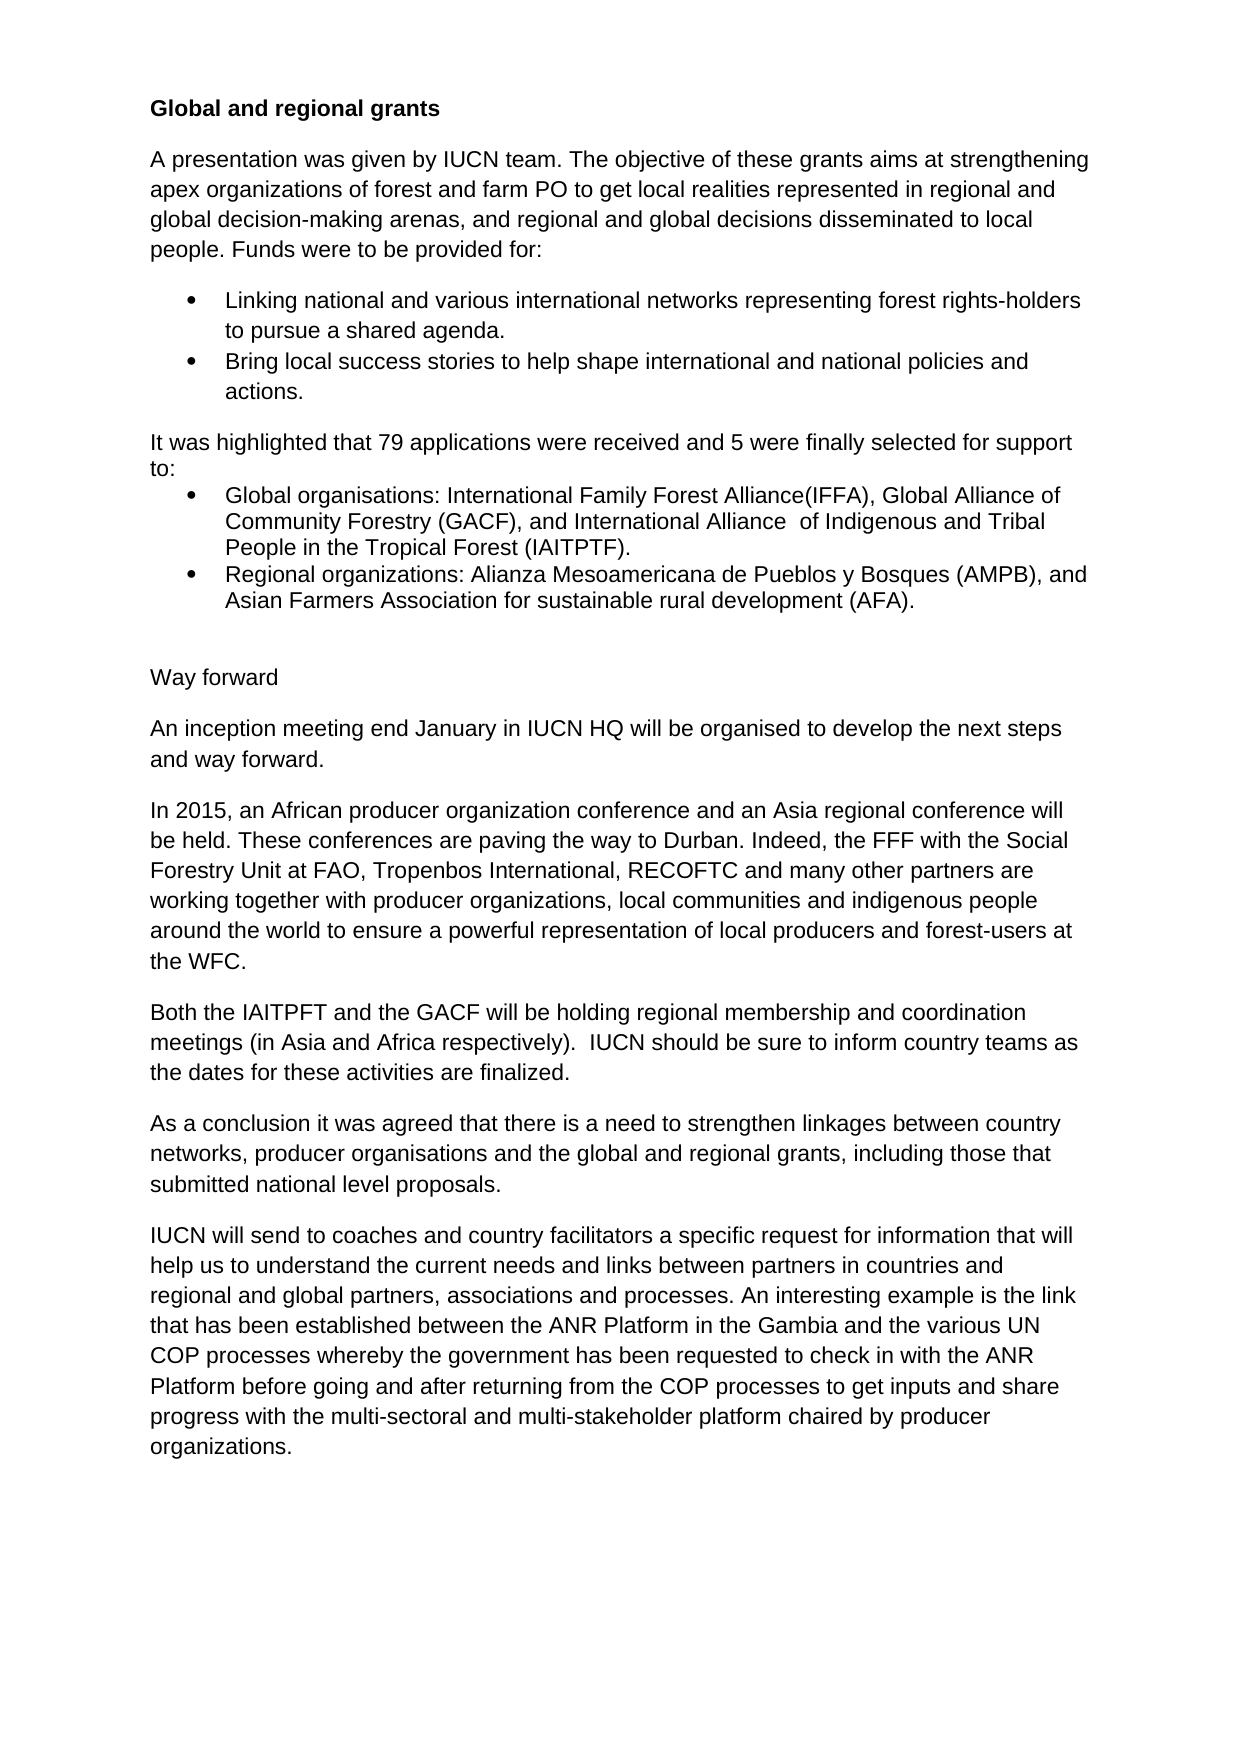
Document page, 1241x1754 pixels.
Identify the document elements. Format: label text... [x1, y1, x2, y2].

text Global and regional grants [150, 94, 1090, 121]
text It was highlighted that 79 applications were received and 5 were finally selected for support to: [150, 429, 1090, 482]
text Both the IAITPFT and the GACF will be holding regional membership and coordination meetings (in Asia and Africa respectively). IUCN should be sure to inform country teams as the dates for these activities are finalized. [150, 999, 1090, 1086]
list Linking national and various international networks representing forest rights-holders to pursue a shared agenda. [187, 287, 1090, 344]
text An inception meeting end January in IUCN HQ will be organised to develop the next steps and way forward. [150, 715, 1090, 772]
text As a conclusion it was agreed that there is a need to strengthen linkages between country networks, producer organisations and the global and regional grants, including those that submitted national level proposals. [150, 1110, 1090, 1197]
text In 2015, an African producer organization conference and an Asia regional conference will be held. These conferences are paving the way to Durban. Indeed, the FFF with the Social Forestry Unit at FAO, Tropenbos International, RECOFTC and many other partners are working together with producer organizations, local communities and indigenous people around the world to ensure a powerful representation of local producers and forest-users at the WFC. [150, 797, 1090, 974]
text IUCN will send to coaches and country facilitators a specific request for information that will help us to understand the current needs and links between partners in countries and regional and global partners, associations and processes. An interesting example is the link that has been established between the ANR Platform in the Gambia and the various UN COP processes whereby the government has been requested to check in with the ANR Platform before going and after returning from the COP processes to get inputs and share progress with the multi-sectoral and multi-stakeholder platform chaired by producer organizations. [150, 1222, 1090, 1459]
text A presentation was given by IUCN team. The objective of these grants aims at strengthening apex organizations of forest and farm PO to get local realities represented in regional and global decision-making arenas, and regional and global decisions disseminated to local people. Funds were to be provided for: [150, 146, 1090, 262]
list Global organisations: International Family Forest Alliance(IFFA), Global Alliance of Community Forestry (GACF), and International Alliance of Indigenous and Tribal People in the Tropical Forest (IAITPTF). [187, 482, 1090, 561]
text Way forward [150, 664, 1090, 691]
list Regional organizations: Alianza Mesoamericana de Pueblos y Bosques (AMPB), and Asian Farmers Association for sustainable rural development (AFA). [187, 561, 1090, 613]
list Bring local success stories to help shape international and national policies and actions. [187, 348, 1090, 404]
